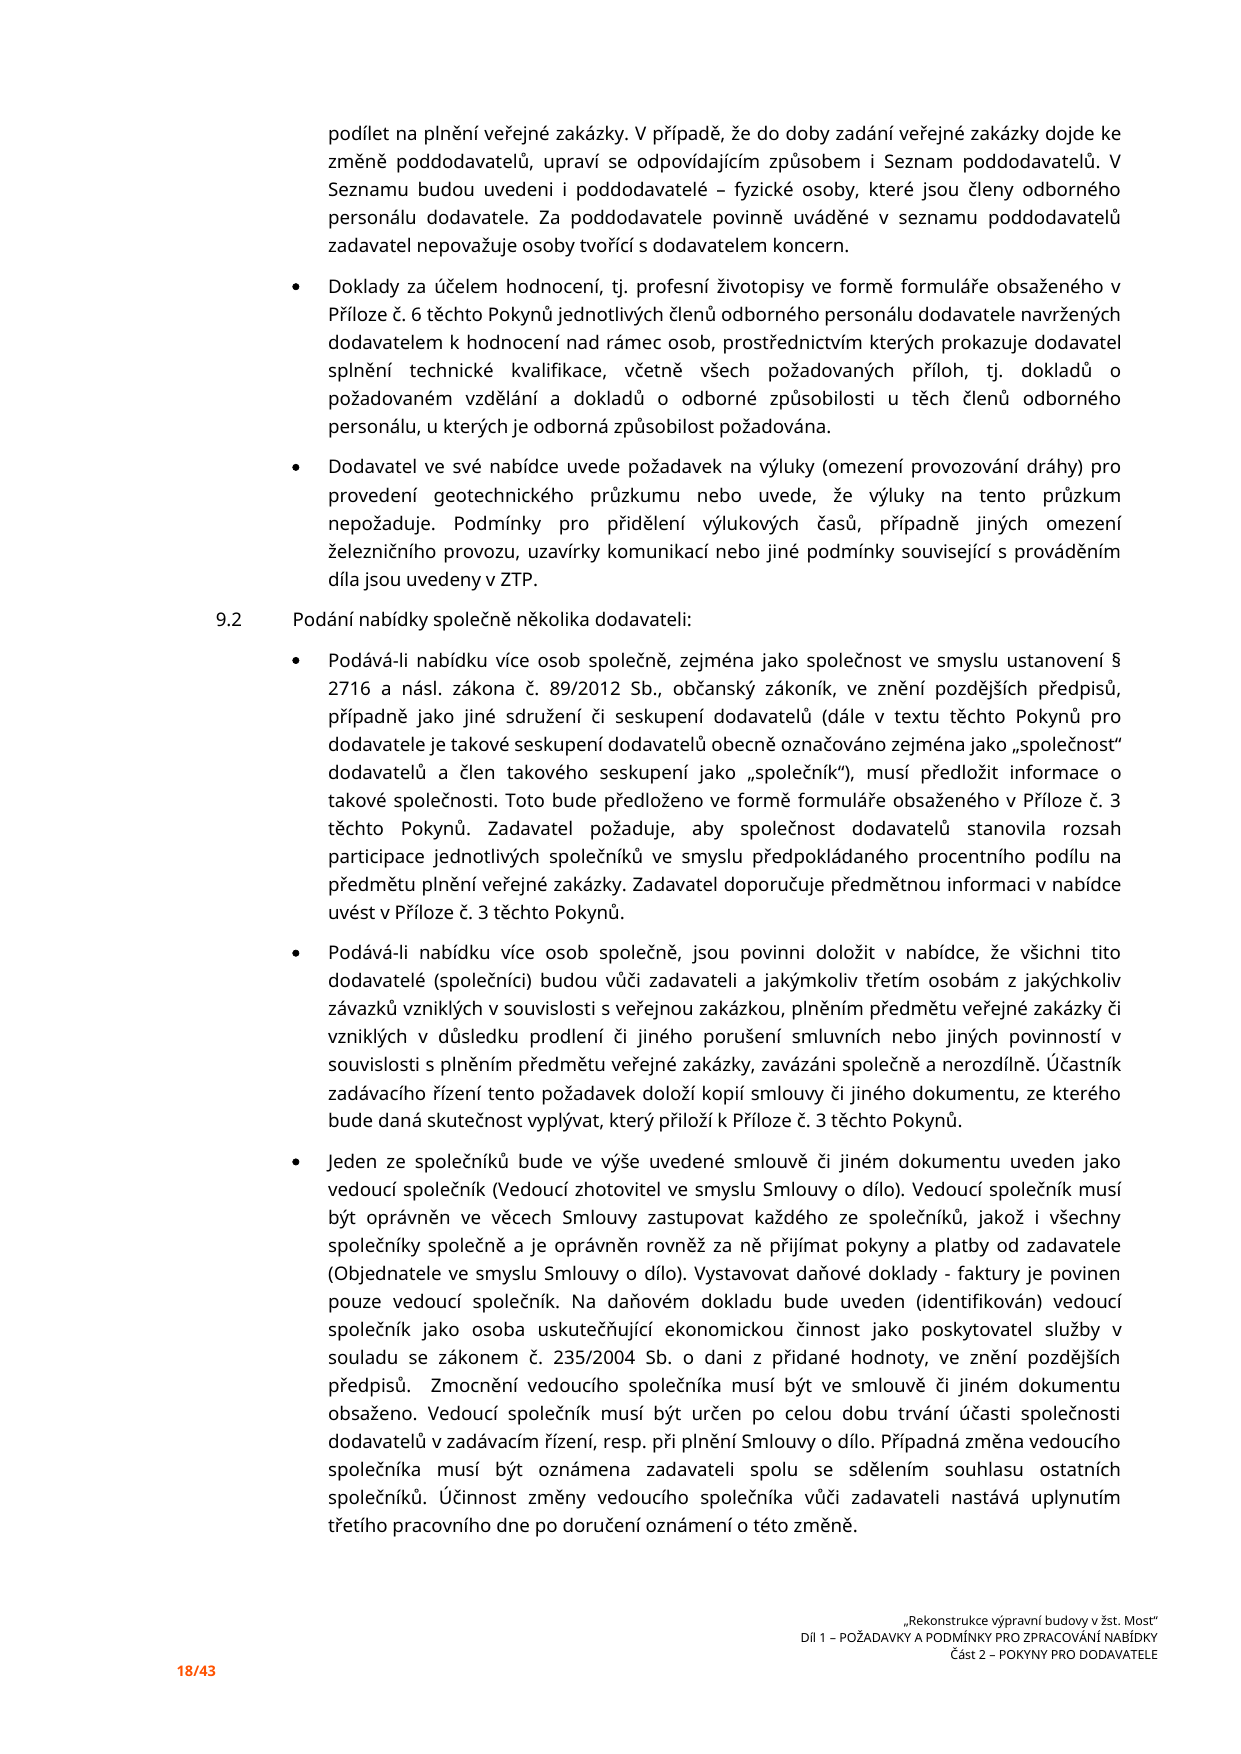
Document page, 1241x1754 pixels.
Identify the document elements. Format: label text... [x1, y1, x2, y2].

text Podává-li nabídku více osob společně, zejména jako společnost ve smyslu ustanovení § 2716 a násl. zákona č. 89/2012 Sb., občanský zákoník, ve znění pozdějších předpisů, případně jako jiné sdružení či seskupení dodavatelů (dále v textu těchto Pokynů pro dodavatele je takové seskupení dodavatelů obecně označováno zejména jako „společnost“ dodavatelů a člen takového seskupení jako „společník“), musí předložit informace o takové společnosti. Toto bude předloženo ve formě formuláře obsaženého v Příloze č. 3 těchto Pokynů. Zadavatel požaduje, aby společnost dodavatelů stanovila rozsah participace jednotlivých společníků ve smyslu předpokládaného procentního podílu na předmětu plnění veřejné zakázky. Zadavatel doporučuje předmětnou informaci v nabídce uvést v Příloze č. 3 těchto Pokynů. [292, 647, 1122, 925]
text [292, 121, 1122, 258]
text Doklady za účelem hodnocení, tj. profesní životopisy ve formě formuláře obsaženého v Příloze č. 6 těchto Pokynů jednotlivých členů odborného personálu dodavatele navržených dodavatelem k hodnocení nad rámec osob, prostřednictvím kterých prokazuje dodavatel splnění technické kvalifikace, včetně všech požadovaných příloh, tj. dokladů o požadovaném vzdělání a dokladů o odborné způsobilosti u těch členů odborného personálu, u kterých je odborná způsobilost požadována. [292, 273, 1122, 439]
text Dodavatel ve své nabídce uvede požadavek na výluky (omezení provozování dráhy) pro provedení geotechnického průzkumu nebo uvede, že výluky na tento průzkum nepožaduje. Podmínky pro přidělení výlukových časů, případně jiných omezení železničního provozu, uzavírky komunikací nebo jiné podmínky související s prováděním díla jsou uvedeny v ZTP. [292, 454, 1122, 591]
text Podává-li nabídku více osob společně, jsou povinni doložit v nabídce, že všichni tito dodavatelé (společníci) budou vůči zadavateli a jakýmkoliv třetím osobám z jakýchkoliv závazků vzniklých v souvislosti s veřejnou zakázkou, plněním předmětu veřejné zakázky či vzniklých v důsledku prodlení či jiného porušení smluvních nebo jiných povinností v souvislosti s plněním předmětu veřejné zakázky, zavázáni společně a nerozdílně. Účastník zadávacího řízení tento požadavek doloží kopií smlouvy či jiného dokumentu, ze kterého bude daná skutečnost vyplývat, který přiloží k Příloze č. 3 těchto Pokynů. [292, 940, 1122, 1133]
text Jeden ze společníků bude ve výše uvedené smlouvě či jiném dokumentu uveden jako vedoucí společník (Vedoucí zhotovitel ve smyslu Smlouvy o dílo). Vedoucí společník musí být oprávněn ve věcech Smlouvy zastupovat každého ze společníků, jakož i všechny společníky společně a je oprávněn rovněž za ně přijímat pokyny a platby od zadavatele (Objednatele ve smyslu Smlouvy o dílo). Vystavovat daňové doklady - faktury je povinen pouze vedoucí společník. Na daňovém dokladu bude uveden (identifikován) vedoucí společník jako osoba uskutečňující ekonomickou činnost jako poskytovatel služby v souladu se zákonem č. 235/2004 Sb. o dani z přidané hodnoty, ve znění pozdějších předpisů. Zmocnění vedoucího společníka musí být ve smlouvě či jiném dokumentu obsaženo. Vedoucí společník musí být určen po celou dobu trvání účasti společnosti dodavatelů v zadávacím řízení, resp. při plnění Smlouvy o dílo. Případná změna vedoucího společníka musí být oznámena zadavateli spolu se sdělením souhlasu ostatních společníků. Účinnost změny vedoucího společníka vůči zadavateli nastává uplynutím třetího pracovního dne po doručení oznámení o této změně. [292, 1148, 1122, 1538]
text Podání nabídky společně několika dodavateli: [216, 606, 1122, 632]
